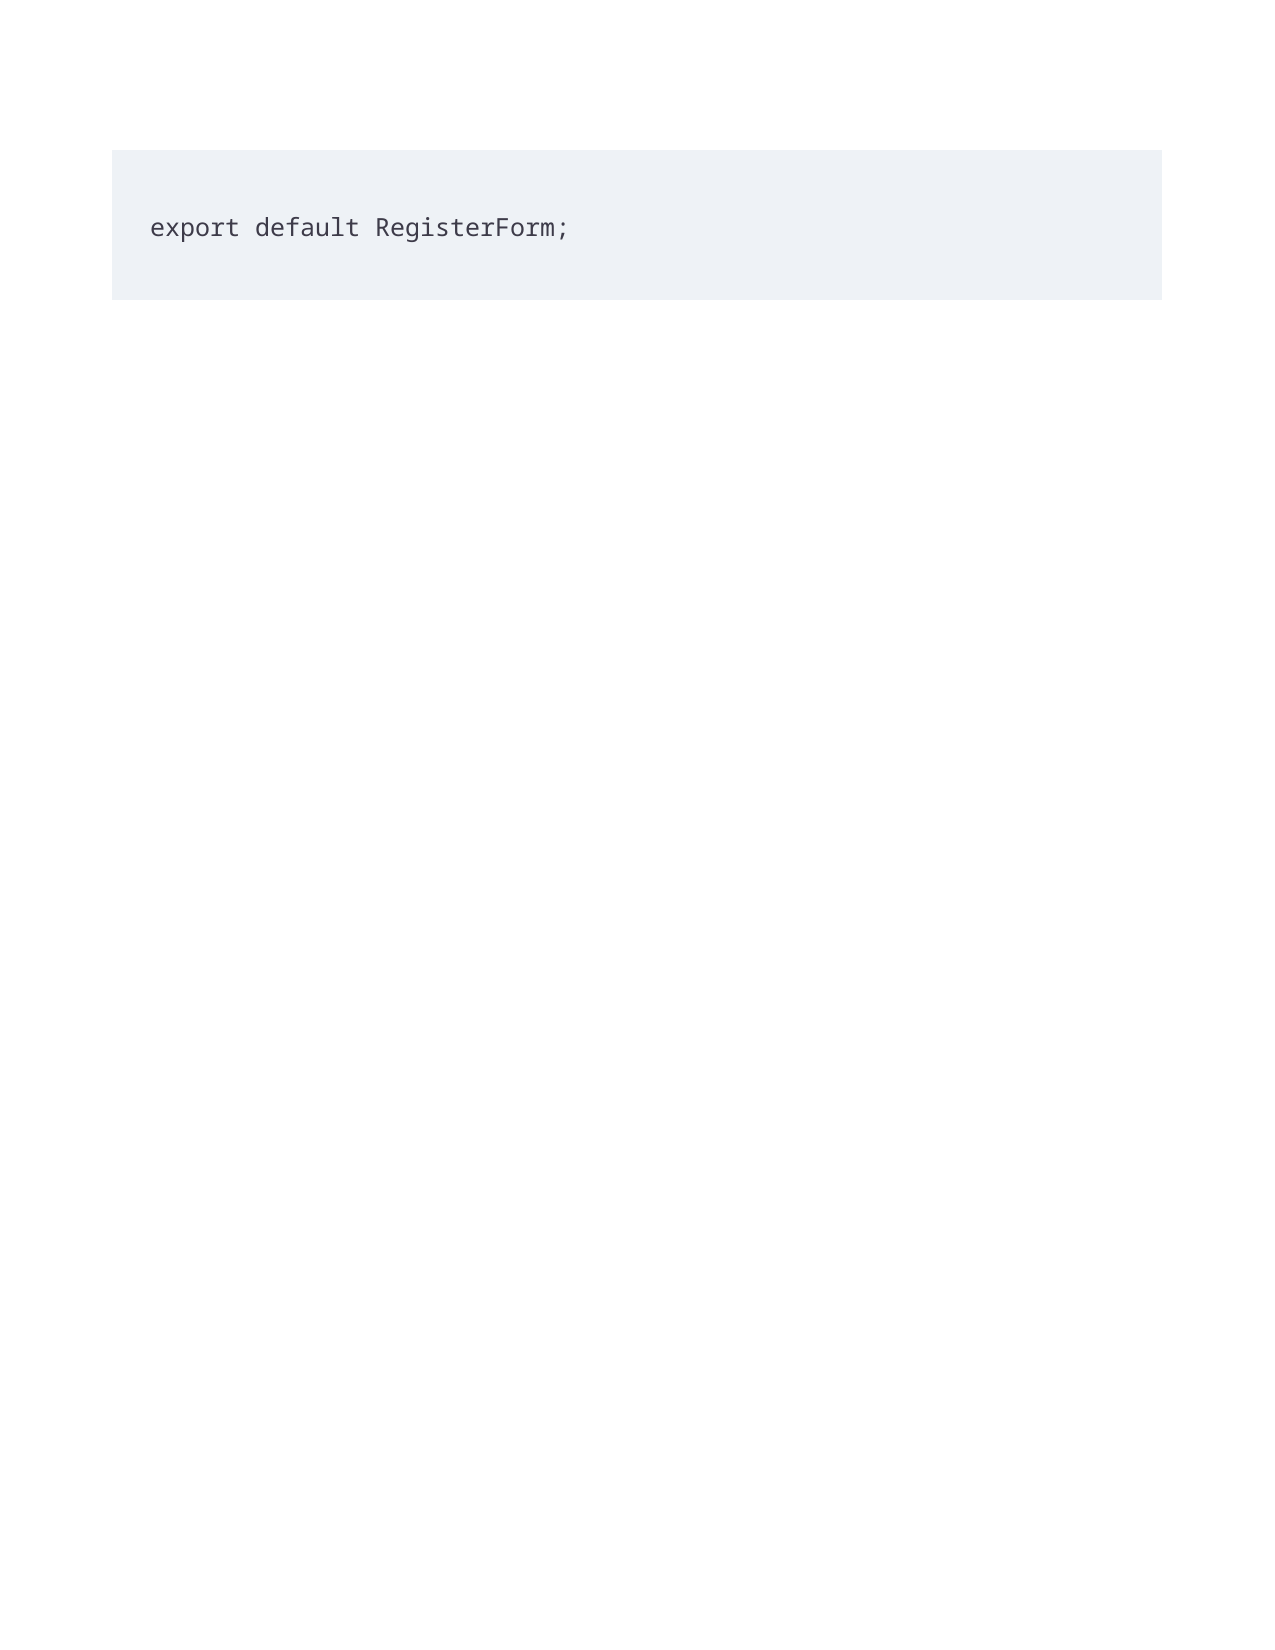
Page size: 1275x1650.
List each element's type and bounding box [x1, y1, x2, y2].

text [112, 150, 1162, 300]
